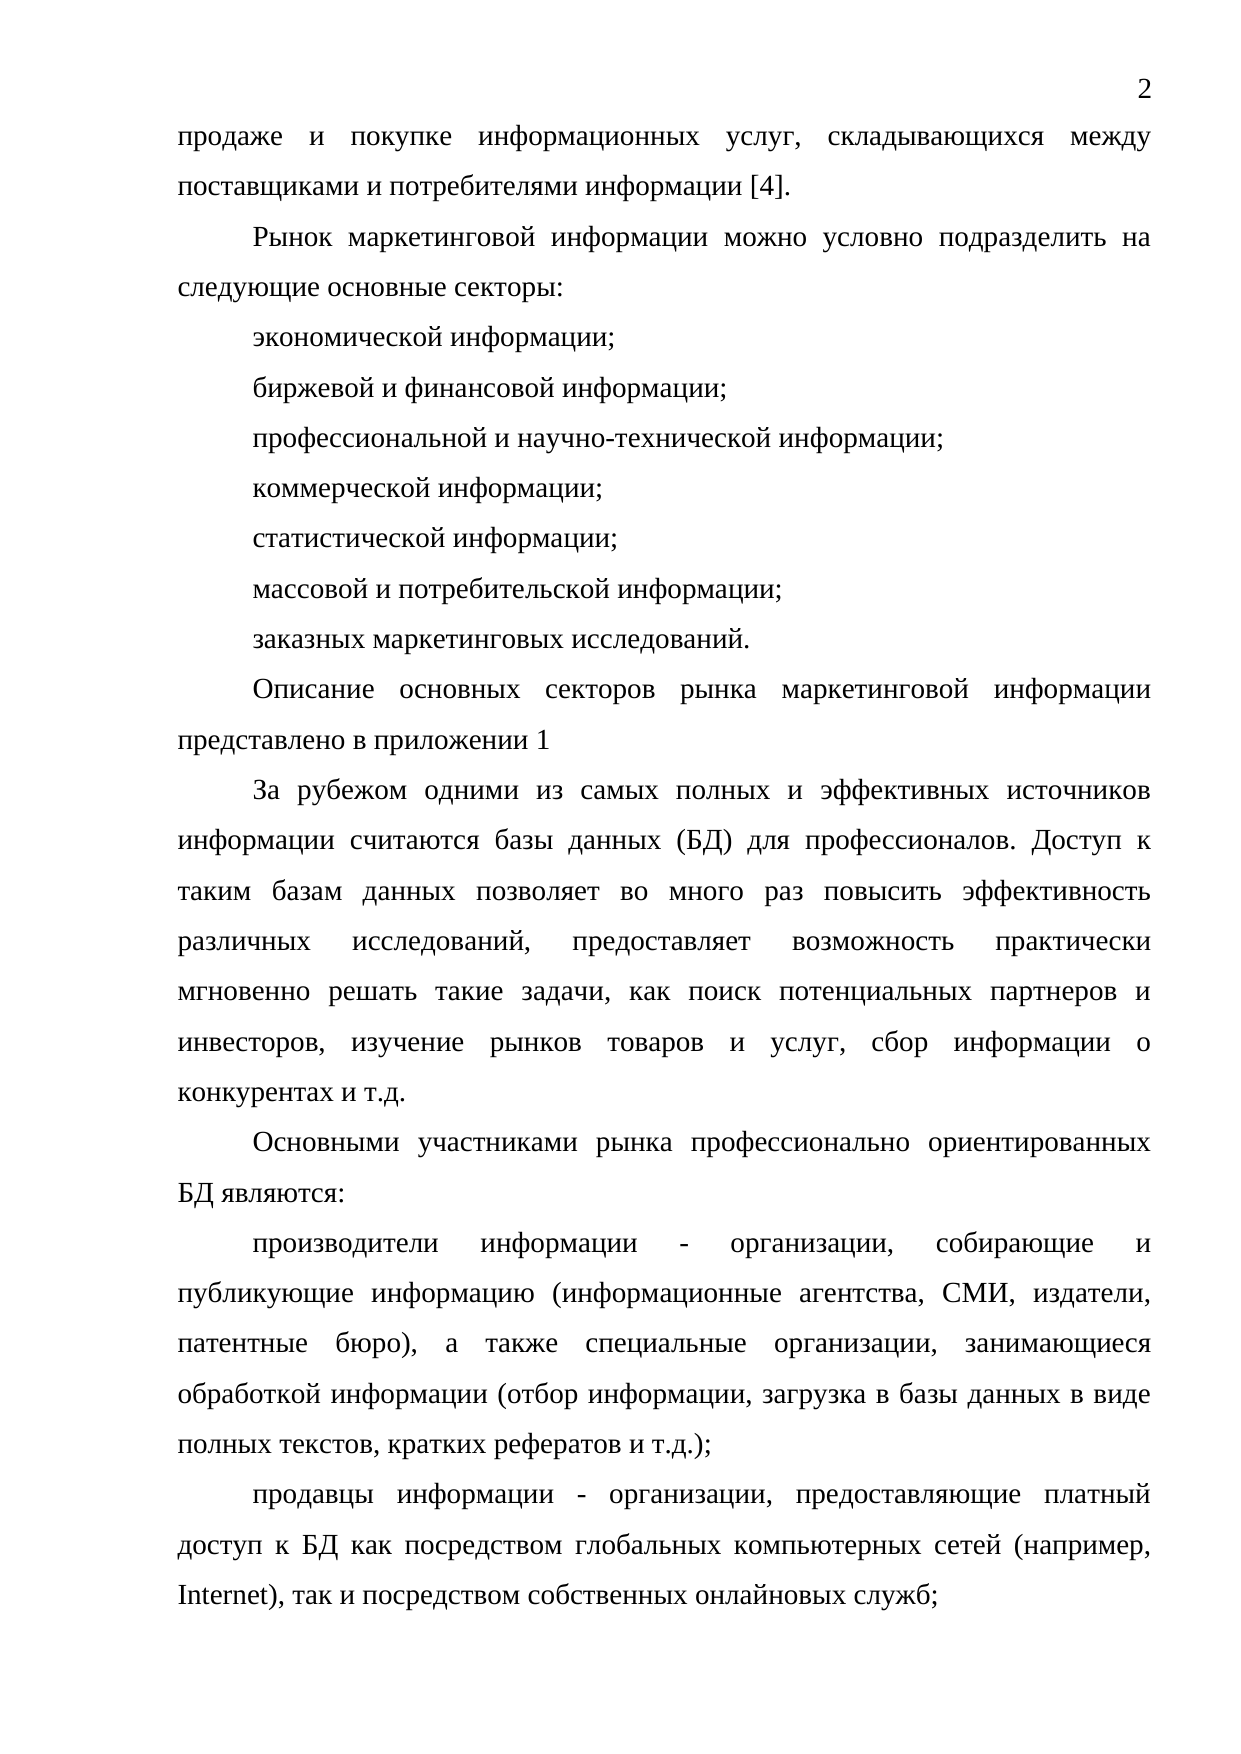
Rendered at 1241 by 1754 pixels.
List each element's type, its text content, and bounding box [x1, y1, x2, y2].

text Основными участниками рынка профессионально ориентированных БД являются: [177, 1124, 1152, 1208]
text заказных маркетинговых исследований. [177, 621, 1152, 655]
text массовой и потребительской информации; [177, 571, 1152, 604]
text статистической информации; [177, 521, 1152, 554]
text биржевой и финансовой информации; [177, 370, 1152, 403]
text За рубежом одними из самых полных и эффективных источников информации считаются базы данных (БД) для профессионалов. Доступ к таким базам данных позволяет во много раз повысить эффективность различных исследований, предоставляет возможность практически мгновенно решать такие задачи, как поиск потенциальных партнеров и инвесторов, изучение рынков товаров и услуг, сбор информации о конкурентах и т.д. [177, 772, 1152, 1108]
text производители информации - организации, собирающие и публикующие информацию (информационные агентства, СМИ, издатели, патентные бюро), а также специальные организации, занимающиеся обработкой информации (отбор информации, загрузка в базы данных в виде полных текстов, кратких рефератов и т.д.); [177, 1225, 1152, 1460]
text экономической информации; [177, 319, 1152, 353]
text Описание основных секторов рынка маркетинговой информации представлено в приложении 1 [177, 672, 1152, 755]
text профессиональной и научно-технической информации; [177, 420, 1152, 453]
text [177, 118, 1152, 202]
text продавцы информации - организации, предоставляющие платный доступ к БД как посредством глобальных компьютерных сетей (например, Internet), так и посредством собственных онлайновых служб; [177, 1477, 1152, 1611]
text коммерческой информации; [177, 470, 1152, 504]
text Рынок маркетинговой информации можно условно подразделить на следующие основные секторы: [177, 219, 1152, 303]
